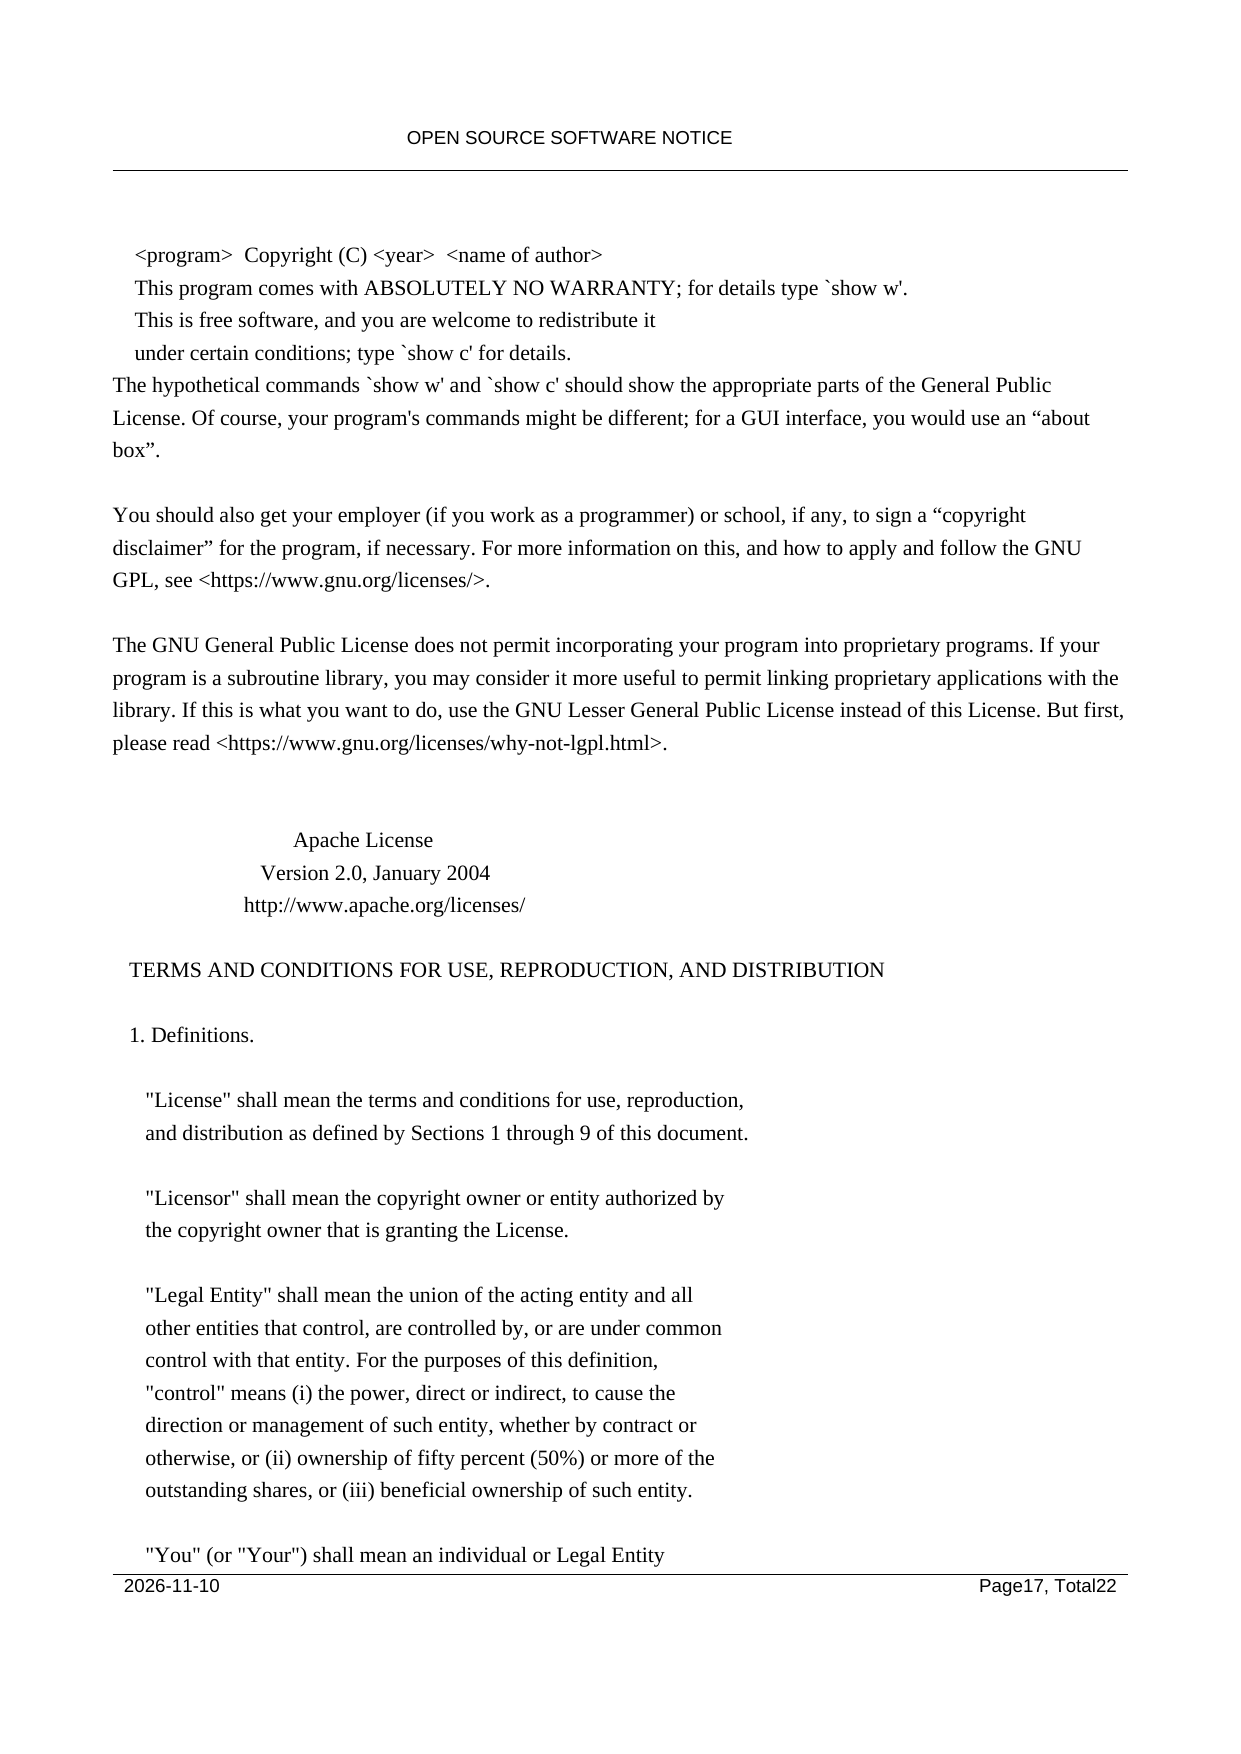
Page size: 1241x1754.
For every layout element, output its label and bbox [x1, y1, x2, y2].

text [112, 206, 1128, 1571]
